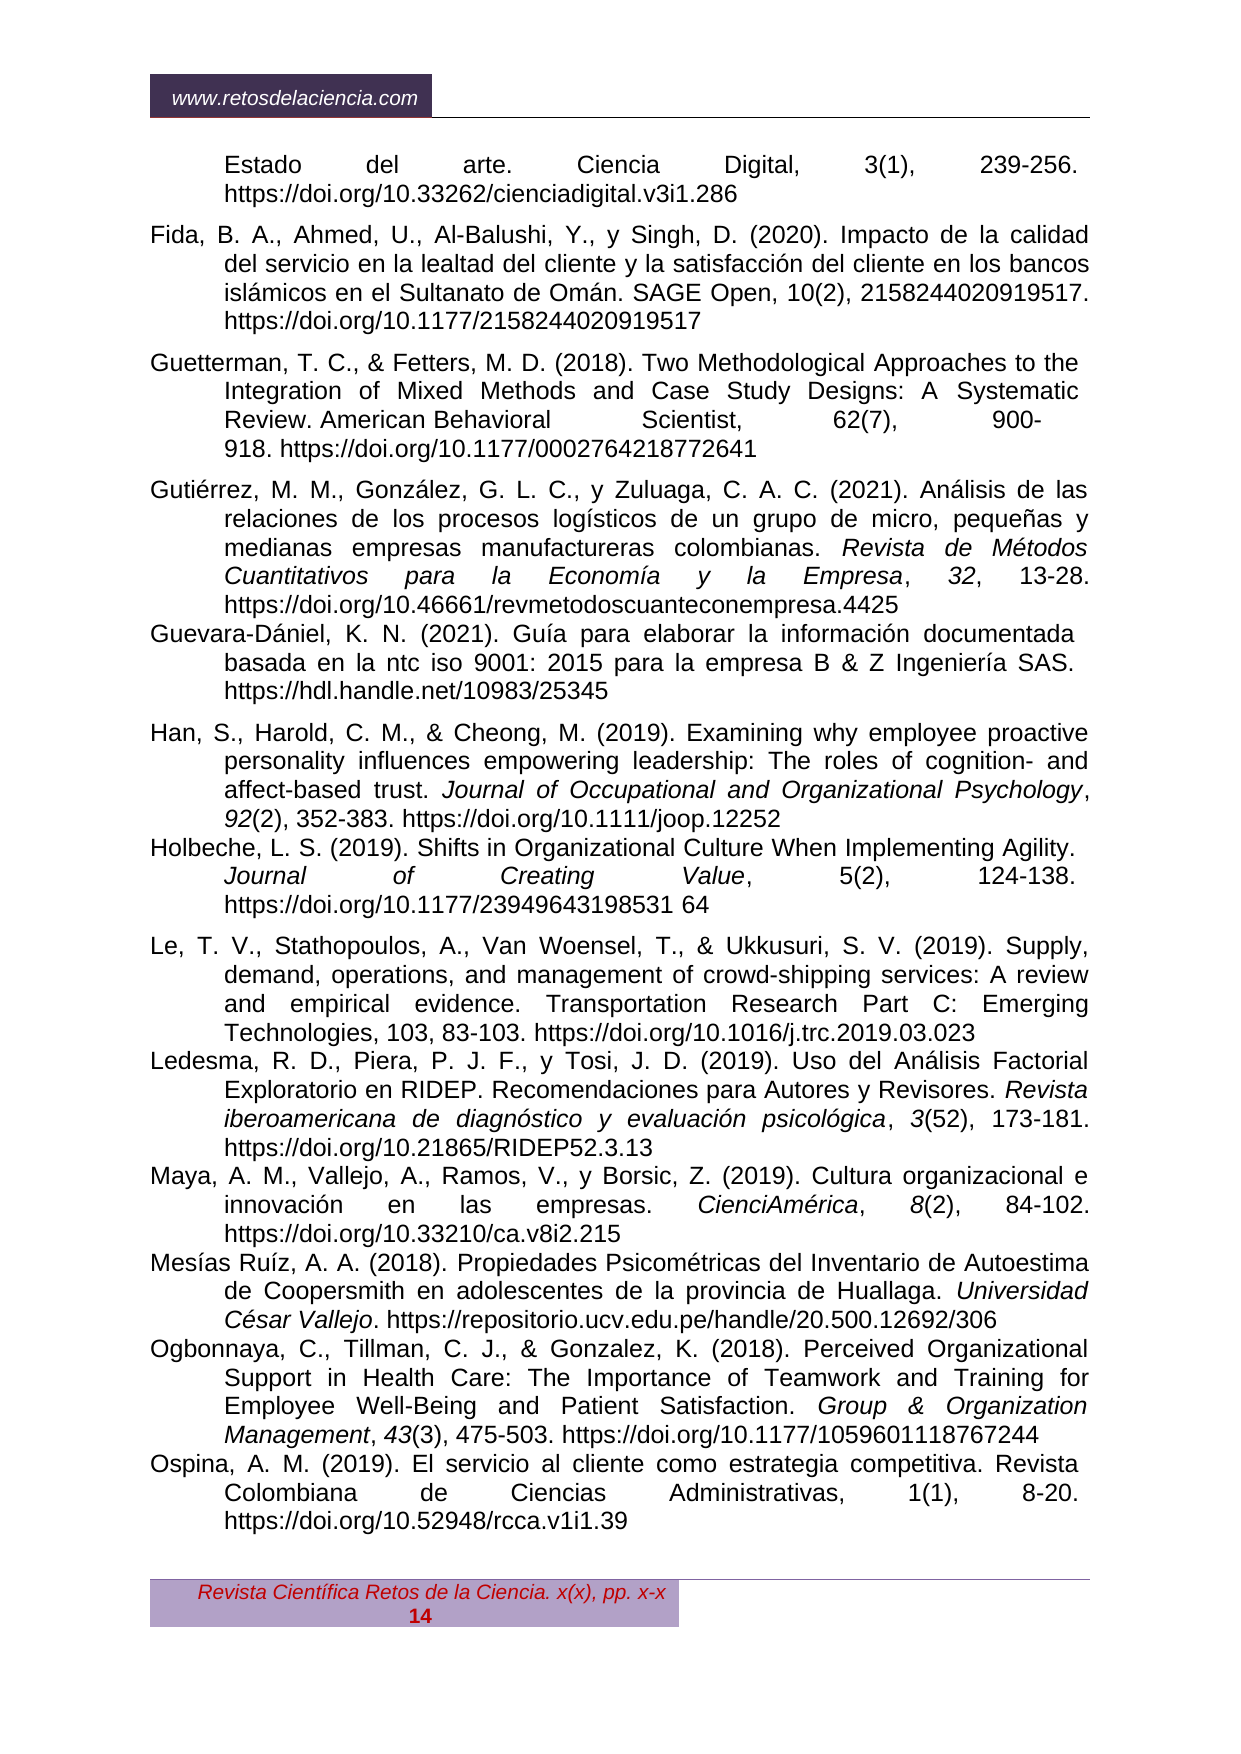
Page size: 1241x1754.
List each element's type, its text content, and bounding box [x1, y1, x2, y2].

text Han, S., Harold, C. M., & Cheong, M. (2019). Examining why employee proactive personality influences empowering leadership: The roles of cognition- and affect-based trust. Journal of Occupational and Organizational Psychology, 92(2), 352-383. https://doi.org/10.1111/joop.12252 [150, 717, 1090, 832]
text Ospina, A. M. (2019). El servicio al cliente como estrategia competitiva. Revista Colombiana de Ciencias Administrativas, 1(1), 8-20. https://doi.org/10.52948/rcca.v1i1.39 [150, 1449, 1079, 1535]
text Guetterman, T. C., & Fetters, M. D. (2018). Two Methodological Approaches to the Integration of Mixed Methods and Case Study Designs: A Systematic Review. American Behavioral Scientist, 62(7), 900-918. https://doi.org/10.1177/0002764218772641 [150, 347, 1079, 462]
text Holbeche, L. S. (2019). Shifts in Organizational Culture When Implementing Agility. Journal of Creating Value, 5(2), 124-138. https://doi.org/10.1177/23949643198531 64 [150, 832, 1076, 919]
text Ledesma, R. D., Piera, P. J. F., y Tosi, J. D. (2019). Uso del Análisis Factorial Exploratorio en RIDEP. Recomendaciones para Autores y Revisores. Revista iberoamericana de diagnóstico y evaluación psicológica, 3(52), 173-181. https://doi.org/10.21865/RIDEP52.3.13 [150, 1046, 1090, 1161]
text Maya, A. M., Vallejo, A., Ramos, V., y Borsic, Z. (2019). Cultura organizacional e innovación en las empresas. CienciAmérica, 8(2), 84-102. https://doi.org/10.33210/ca.v8i2.215 [150, 1161, 1090, 1247]
text Le, T. V., Stathopoulos, A., Van Woensel, T., & Ukkusuri, S. V. (2019). Supply, demand, operations, and management of crowd-shipping services: A review and empirical evidence. Transportation Research Part C: Emerging Technologies, 103, 83-103. https://doi.org/10.1016/j.trc.2019.03.023 [150, 931, 1090, 1046]
text Fida, B. A., Ahmed, U., Al-Balushi, Y., y Singh, D. (2020). Impacto de la calidad del servicio en la lealtad del cliente y la satisfacción del cliente en los bancos islámicos en el Sultanato de Omán. SAGE Open, 10(2), 2158244020919517. https://doi.org/10.1177/2158244020919517 [150, 220, 1090, 335]
text Gutiérrez, M. M., González, G. L. C., y Zuluaga, C. A. C. (2021). Análisis de las relaciones de los procesos logísticos de un grupo de micro, pequeñas y medianas empresas manufactureras colombianas. Revista de Métodos Cuantitativos para la Economía y la Empresa, 32, 13-28. https://doi.org/10.46661/revmetodoscuanteconempresa.4425 [150, 475, 1090, 619]
text Guevara-Dániel, K. N. (2021). Guía para elaborar la información documentada basada en la ntc iso 9001: 2015 para la empresa B & Z Ingeniería SAS. https://hdl.handle.net/10983/25345 [150, 619, 1076, 705]
text Mesías Ruíz, A. A. (2018). Propiedades Psicométricas del Inventario de Autoestima de Coopersmith en adolescentes de la provincia de Huallaga. Universidad César Vallejo. https://repositorio.ucv.edu.pe/handle/20.500.12692/306 [150, 1247, 1090, 1334]
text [150, 150, 1078, 207]
text Ogbonnaya, C., Tillman, C. J., & Gonzalez, K. (2018). Perceived Organizational Support in Health Care: The Importance of Teamwork and Training for Employee Well-Being and Patient Satisfaction. Group & Organization Management, 43(3), 475-503. https://doi.org/10.1177/1059601118767244 [150, 1334, 1090, 1449]
